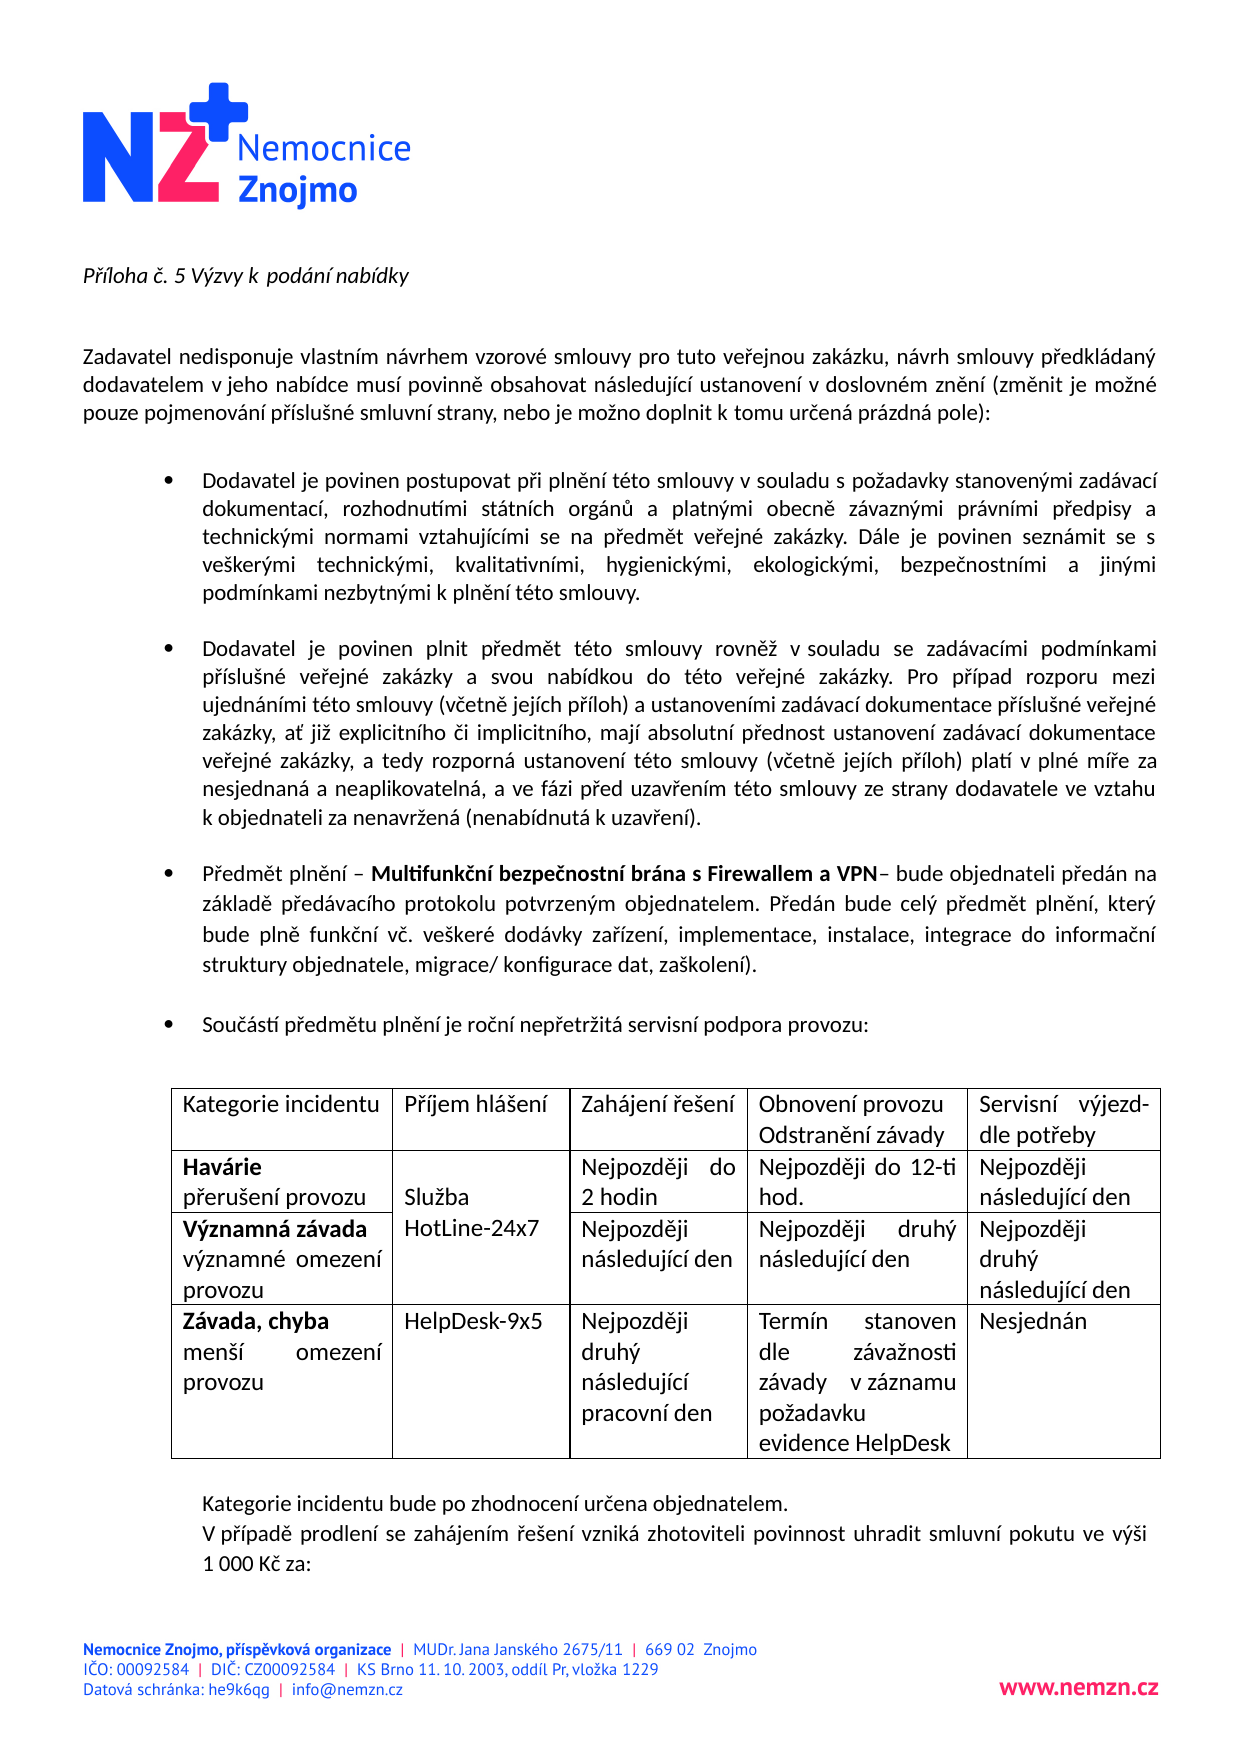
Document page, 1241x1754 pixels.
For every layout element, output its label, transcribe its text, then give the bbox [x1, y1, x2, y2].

subtitle Dodavatel je povinen plnit předmět této smlouvy rovněž v souladu se zadávacími podmínkami příslušné veřejné zakázky a svou nabídkou do této veřejné zakázky. Pro případ rozporu mezi ujednáními této smlouvy (včetně jejích příloh) a ustanoveními zadávací dokumentace příslušné veřejné zakázky, ať již explicitního či implicitního, mají absolutní přednost ustanovení zadávací dokumentace veřejné zakázky, a tedy rozporná ustanovení této smlouvy (včetně jejích příloh) platí v plné míře za nesjednaná a neaplikovatelná, a ve fázi před uzavřením této smlouvy ze strany dodavatele ve vztahu k objednateli za nenavržená (nenabídnutá k uzavření). [164, 634, 1157, 831]
table_header Servisní výjezd-dle potřeby [968, 1089, 1160, 1149]
text Zadavatel nedisponuje vlastním návrhem vzorové smlouvy pro tuto veřejnou zakázku, návrh smlouvy předkládaný dodavatelem v jeho nabídce musí povinně obsahovat následující ustanovení v doslovném znění (změnit je možné pouze pojmenování příslušné smluvní strany, nebo je možno doplnit k tomu určená prázdná pole): [83, 342, 1157, 426]
table_header Zahájení řešení [571, 1089, 747, 1149]
table_cell Nejpozději druhý následující pracovní den [571, 1305, 747, 1458]
table_cell Nejpozději následující den [968, 1151, 1160, 1212]
list Kategorie incidentu bude po zhodnocení určena objednatelem. [202, 1489, 1157, 1517]
picture [0, 1631, 1241, 1754]
table_cell HelpDesk-9x5 [393, 1305, 569, 1458]
list Součástí předmětu plnění je roční nepřetržitá servisní podpora provozu: [164, 1010, 1157, 1038]
table_header Příjem hlášení [393, 1089, 569, 1149]
list V případě prodlení se zahájením řešení vzniká zhotoviteli povinnost uhradit smluvní pokutu ve výši 1 000 Kč za: [202, 1519, 1157, 1578]
table_cell Závada, chyba menší omezení provozu [172, 1305, 392, 1458]
table_cell Nesjednán [968, 1305, 1160, 1458]
table_cell Nejpozději druhý následující den [968, 1213, 1160, 1304]
table_cell Havárie přerušení provozu [172, 1151, 392, 1212]
text Příloha č. 5 Výzvy k podání nabídky [83, 261, 1157, 289]
table_cell Nejpozději do 2 hodin [571, 1151, 747, 1212]
picture [0, 0, 1241, 221]
table_cell Nejpozději následující den [571, 1213, 747, 1304]
table_header Kategorie incidentu [172, 1089, 392, 1149]
table_cell Nejpozději druhý následující den [748, 1213, 967, 1304]
list Předmět plnění – Multifunkční bezpečnostní brána s Firewallem a VPN– bude objednateli předán na základě předávacího protokolu potvrzeným objednatelem. Předán bude celý předmět plnění, který bude plně funkční vč. veškeré dodávky zařízení, implementace, instalace, integrace do informační struktury objednatele, migrace/ konfigurace dat, zaškolení). [164, 859, 1157, 978]
table_cell Nejpozději do 12-ti hod. [748, 1151, 967, 1212]
list Dodavatel je povinen postupovat při plnění této smlouvy v souladu s požadavky stanovenými zadávací dokumentací, rozhodnutími státních orgánů a platnými obecně závaznými právními předpisy a technickými normami vztahujícími se na předmět veřejné zakázky. Dále je povinen seznámit se s veškerými technickými, kvalitativními, hygienickými, ekologickými, bezpečnostními a jinými podmínkami nezbytnými k plnění této smlouvy. [164, 466, 1157, 606]
table_cell Významná závada významné omezení provozu [172, 1213, 392, 1304]
table_header Obnovení provozu Odstranění závady [748, 1089, 967, 1149]
table_cell Termín stanoven dle závažnosti závady v záznamu požadavku evidence HelpDesk [748, 1305, 967, 1458]
table_cell Služba HotLine-24x7 [393, 1151, 569, 1304]
